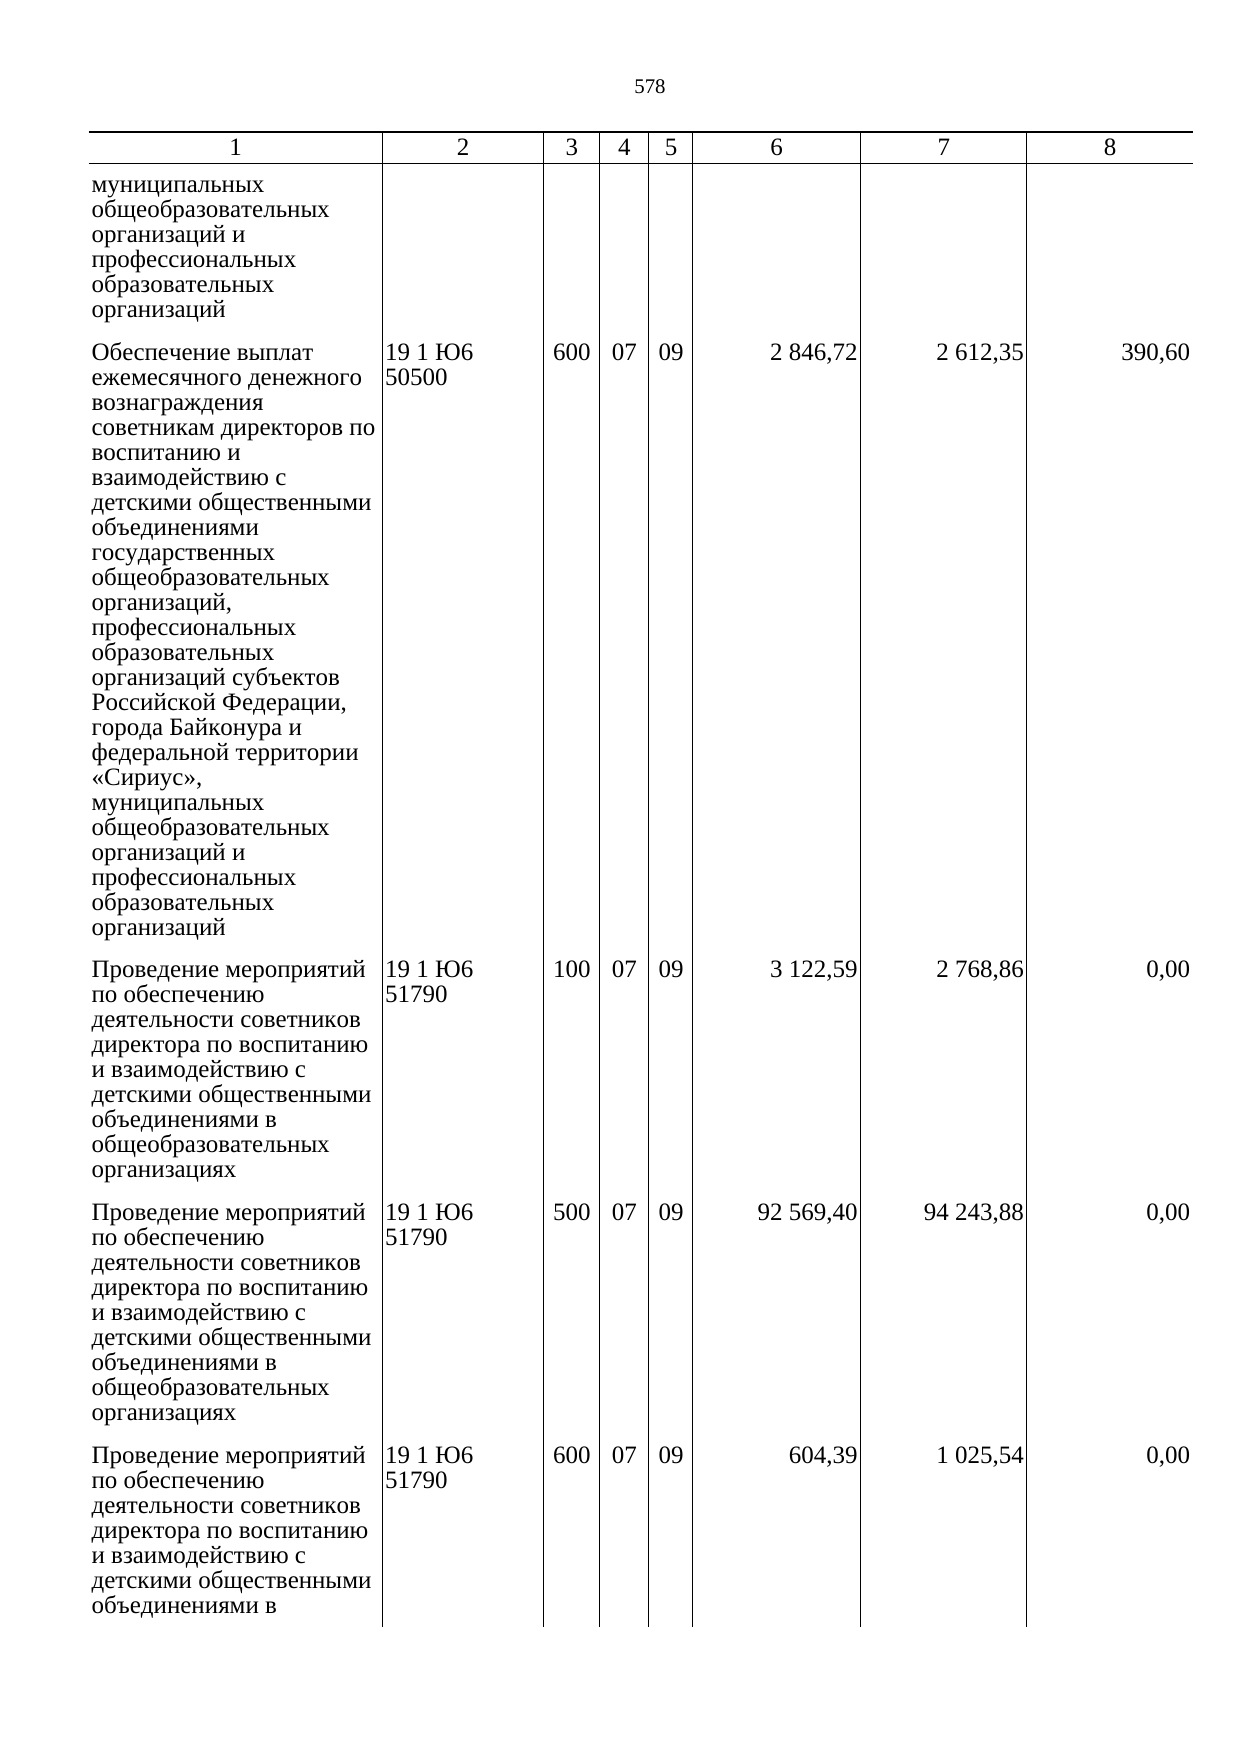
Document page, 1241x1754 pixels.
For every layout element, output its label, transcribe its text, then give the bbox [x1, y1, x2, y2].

table_header 5 [649, 133, 692, 163]
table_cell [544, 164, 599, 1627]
table_header 4 [600, 133, 648, 163]
table_header 1 [89, 133, 382, 163]
table_header 3 [544, 133, 599, 163]
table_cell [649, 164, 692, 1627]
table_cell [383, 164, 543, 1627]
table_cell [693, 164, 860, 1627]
table_header 6 [693, 133, 860, 163]
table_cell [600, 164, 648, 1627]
table_header 7 [861, 133, 1026, 163]
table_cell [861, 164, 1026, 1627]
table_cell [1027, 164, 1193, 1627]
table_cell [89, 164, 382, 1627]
table_header 8 [1027, 133, 1193, 163]
table_header 2 [383, 133, 543, 163]
